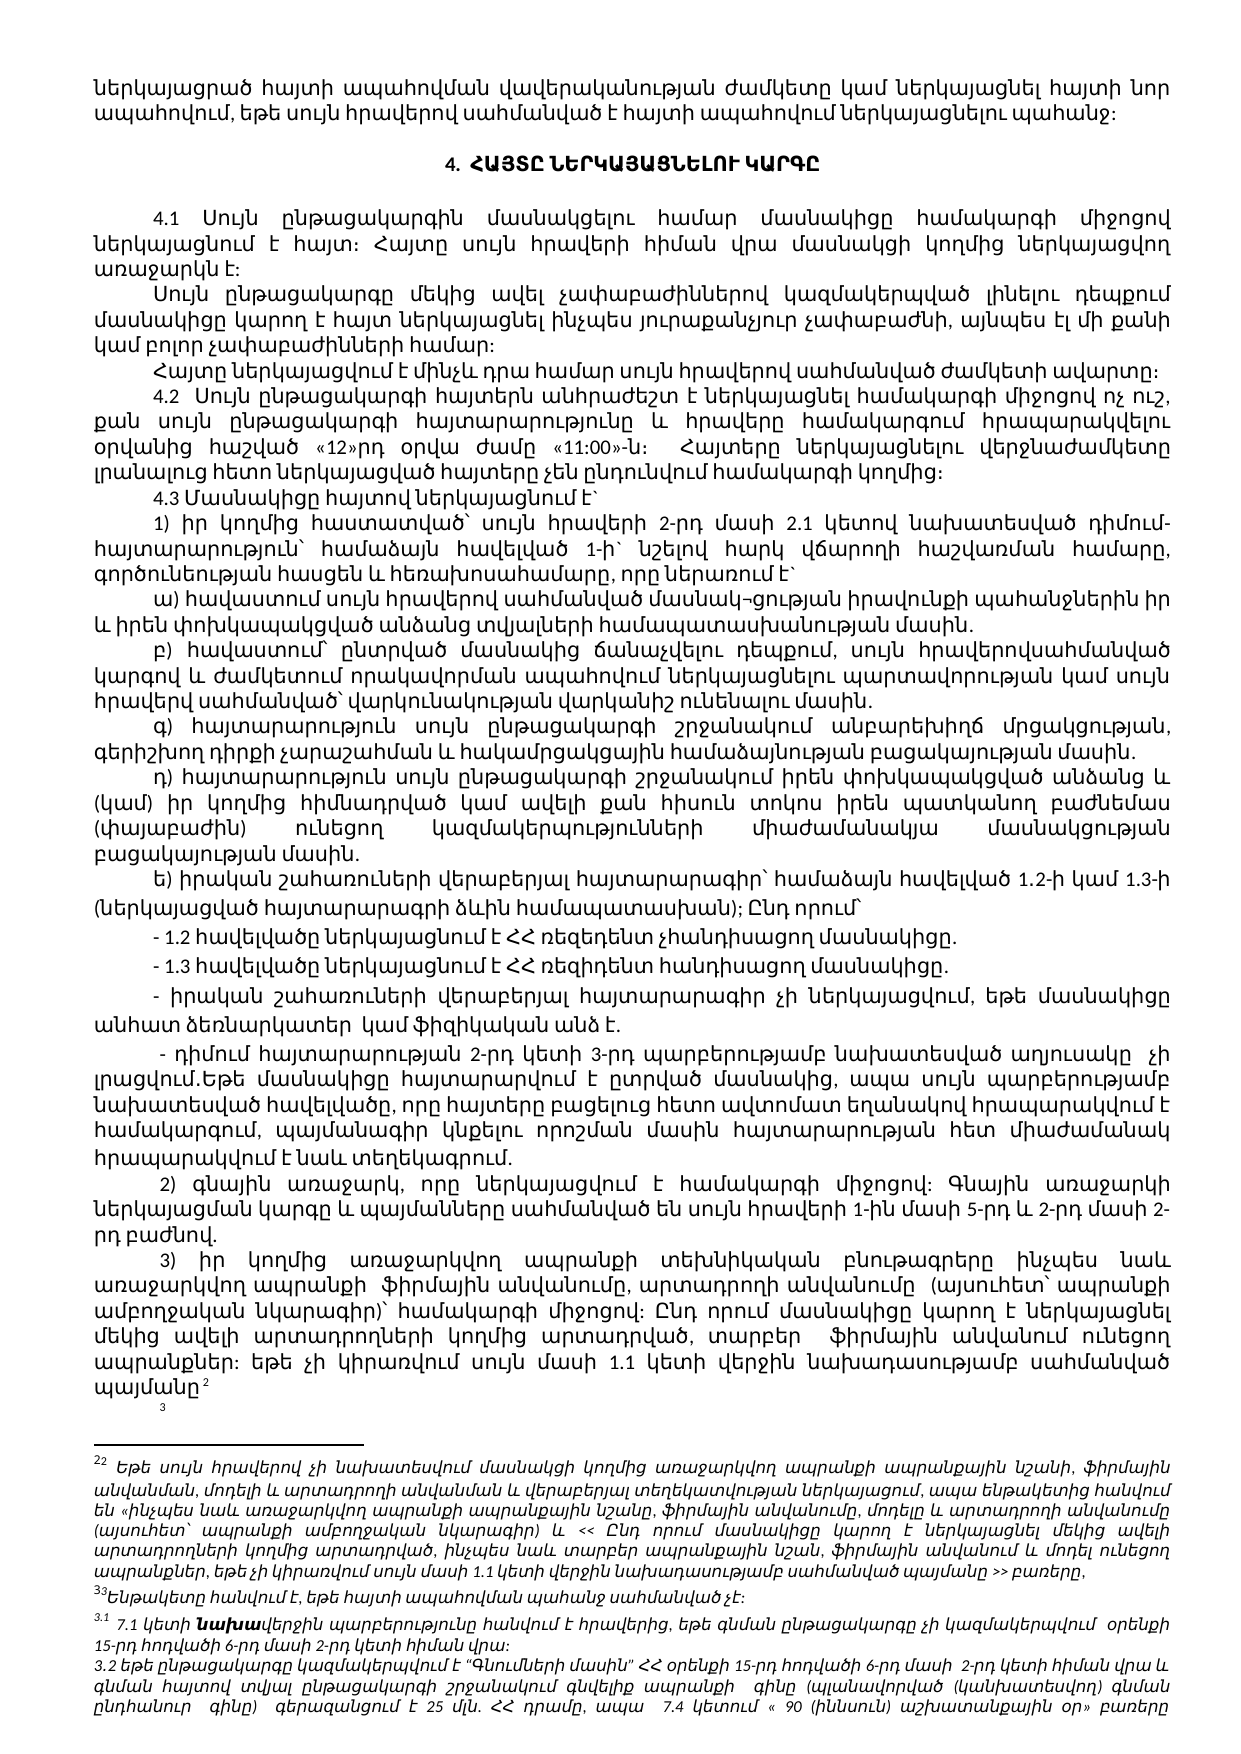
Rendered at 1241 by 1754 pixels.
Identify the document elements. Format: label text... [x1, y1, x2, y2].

text ե) իրական շահառուների վերաբերյալ հայտարարագիր՝ համաձայն հավելված 1․2-ի կամ 1.3-ի (ներկայացված հայտարարագրի ձևին համապատասխան); Ընդ որում՝ [94, 866, 1171, 921]
text - իրական շահառուների վերաբերյալ հայտարարագիր չի ներկայացվում, եթե մասնակիցը անհատ ձեռնարկատեր կամ ֆիզիկական անձ է. [94, 983, 1171, 1037]
text 4.3 Մասնակիցը հայտով ներկայացնում է` [94, 485, 1171, 510]
text Սույն ընթացակարգը մեկից ավել չափաբաժիններով կազմակերպված լինելու դեպքում մասնակիցը կարող է հայտ ներկայացնել ինչպես յուրաքանչյուր չափաբաժնի, այնպես էլ մի քանի կամ բոլոր չափաբաժինների համար: [94, 282, 1171, 358]
text ա) հավաստում սույն հրավերով սահմանված մասնակ¬ցության իրավունքի պահանջներին իր և իրեն փոխկապակցված անձանց տվյալների համապատասխանության մասին. [94, 587, 1171, 637]
text Հայտը ներկայացվում է մինչև դրա համար սույն հրավերով սահմանված ժամկետի ավարտը։ [94, 358, 1171, 383]
text 4. ՀԱՅՏԸ ՆԵՐԿԱՅԱՑՆԵԼՈՒ ԿԱՐԳԸ [94, 151, 1171, 177]
text գ) հայտարարություն սույն ընթացակարգի շրջանակում անբարեխիղճ մրցակցության, գերիշխող դիրքի չարաշահման և հակամրցակցային համաձայնության բացակայության մասին. [94, 714, 1171, 764]
text 3 [94, 1400, 1171, 1425]
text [94, 75, 1171, 126]
text - 1.2 հավելվածը ներկայացնում է ՀՀ ռեզեդենտ չհանդիսացող մասնակիցը. [94, 924, 1171, 950]
text 1) իր կողմից հաստատված՝ սույն հրավերի 2-րդ մասի 2.1 կետով նախատեսված դիմում-հայտարարություն՝ համաձայն հավելված 1-ի` նշելով հարկ վճարողի հաշվառման համարը, գործունեության հասցեն և հեռախոսահամարը, որը ներառում է` [94, 510, 1171, 587]
text բ) հավաստում՝ ընտրված մասնակից ճանաչվելու դեպքում, սույն հրավերովսահմանված կարգով և ժամկետում որակավորման ապահովում ներկայացնելու պարտավորության կամ սույն հրավերվ սահմանված՝ վարկունակության վարկանիշ ունենալու մասին. [94, 637, 1171, 714]
text - դիմում հայտարարության 2-րդ կետի 3-րդ պարբերությամբ նախատեսված աղյուսակը չի լրացվում․Եթե մասնակիցը հայտարարվում է ըտրված մասնակից, ապա սույն պարբերությամբ նախատեսված հավելվածը, որը հայտերը բացելուց հետո ավտոմատ եղանակով հրապարակվում է համակարգում, պայմանագիր կնքելու որոշման մասին հայտարարության հետ միաժամանակ հրապարակվում է նաև տեղեկագրում. [94, 1041, 1171, 1171]
text 4.2 Սույն ընթացակարգի հայտերն անհրաժեշտ է ներկայացնել համակարգի միջոցով ոչ ուշ, քան սույն ընթացակարգի հայտարարությունը և հրավերը համակարգում հրապարակվելու օրվանից հաշված «12»րդ օրվա ժամը «11:00»-ն։ Հայտերը ներկայացնելու վերջնաժամկետը լրանալուց հետո ներկայացված հայտերը չեն ընդունվում համակարգի կողմից։ [94, 383, 1171, 485]
text դ) հայտարարություն սույն ընթացակարգի շրջանակում իրեն փոխկապակցված անձանց և (կամ) իր կողմից հիմնադրված կամ ավելի քան հիսուն տոկոս իրեն պատկանող բաժնեմաս (փայաբաժին) ունեցող կազմակերպությունների միաժամանակյա մասնակցության բացակայության մասին. [94, 764, 1171, 866]
text - 1.3 հավելվածը ներկայացնում է ՀՀ ռեզիդենտ հանդիսացող մասնակիցը. [94, 954, 1171, 979]
text 2) գնային առաջարկ, որը ներկայացվում է համակարգի միջոցով: Գնային առաջարկի ներկայացման կարգը և պայմանները սահմանված են սույն հրավերի 1-ին մասի 5-րդ և 2-րդ մասի 2-րդ բաժնով. [94, 1171, 1171, 1247]
text 4.1 Սույն ընթացակարգին մասնակցելու համար մասնակիցը համակարգի միջոցով ներկայացնում է հայտ։ Հայտը սույն հրավերի հիման վրա մասնակցի կողմից ներկայացվող առաջարկն է: [94, 205, 1171, 282]
text 3) իր կողմից առաջարկվող ապրանքի տեխնիկական բնութագրերը ինչպես նաև առաջարկվող ապրանքի ֆիրմային անվանումը, արտադրողի անվանումը (այսուհետ՝ ապրանքի ամբողջական նկարագիր)՝ համակարգի միջոցով: Ընդ որում մասնակիցը կարող է ներկայացնել մեկից ավելի արտադրողների կողմից արտադրված, տարբեր ֆիրմային անվանում ունեցող ապրանքներ: եթե չի կիրառվում սույն մասի 1.1 կետի վերջին նախադասությամբ սահմանված պայմանը 2 [94, 1247, 1171, 1400]
